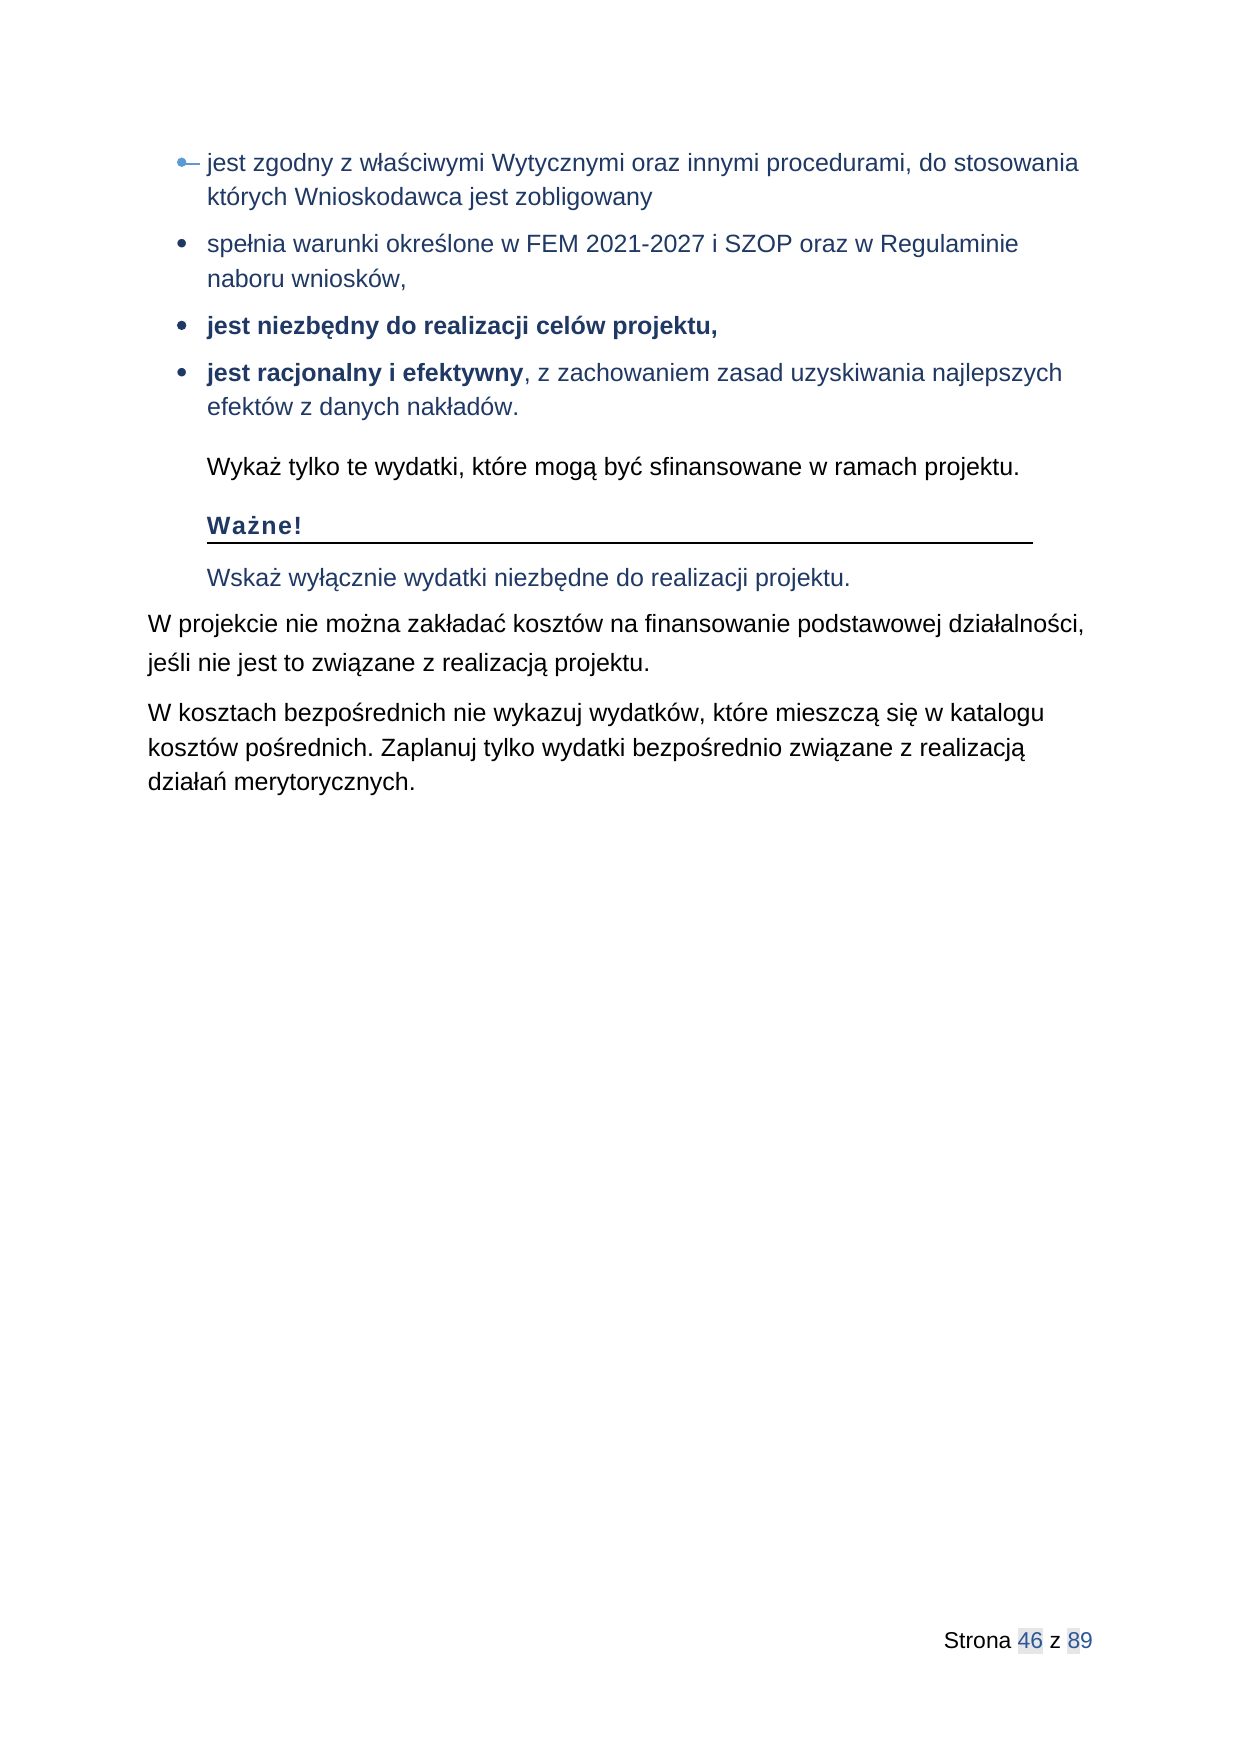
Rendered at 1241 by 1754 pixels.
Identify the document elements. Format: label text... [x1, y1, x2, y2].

text W projekcie nie można zakładać kosztów na finansowanie podstawowej działalności, jeśli nie jest to związane z realizacją projektu. [148, 609, 1093, 679]
list jest niezbędny do realizacji celów projektu, [177, 311, 1093, 339]
text W kosztach bezpośrednich nie wykazuj wydatków, które mieszczą się w katalogu kosztów pośrednich. Zaplanuj tylko wydatki bezpośrednio związane z realizacją działań merytorycznych. [148, 698, 1093, 796]
text Wskaż wyłącznie wydatki niezbędne do realizacji projektu. [207, 562, 1093, 591]
subtitle Ważne! [207, 511, 1033, 542]
list jest zgodny z właściwymi Wytycznymi oraz innymi procedurami, do stosowania których Wnioskodawca jest zobligowany [177, 148, 1093, 211]
list jest racjonalny i efektywny, z zachowaniem zasad uzyskiwania najlepszych efektów z danych nakładów. [177, 358, 1093, 421]
list spełnia warunki określone w FEM 2021-2027 i SZOP oraz w Regulaminie naboru wniosków, [177, 229, 1093, 292]
text Wykaż tylko te wydatki, które mogą być sfinansowane w ramach projektu. [207, 452, 1093, 481]
